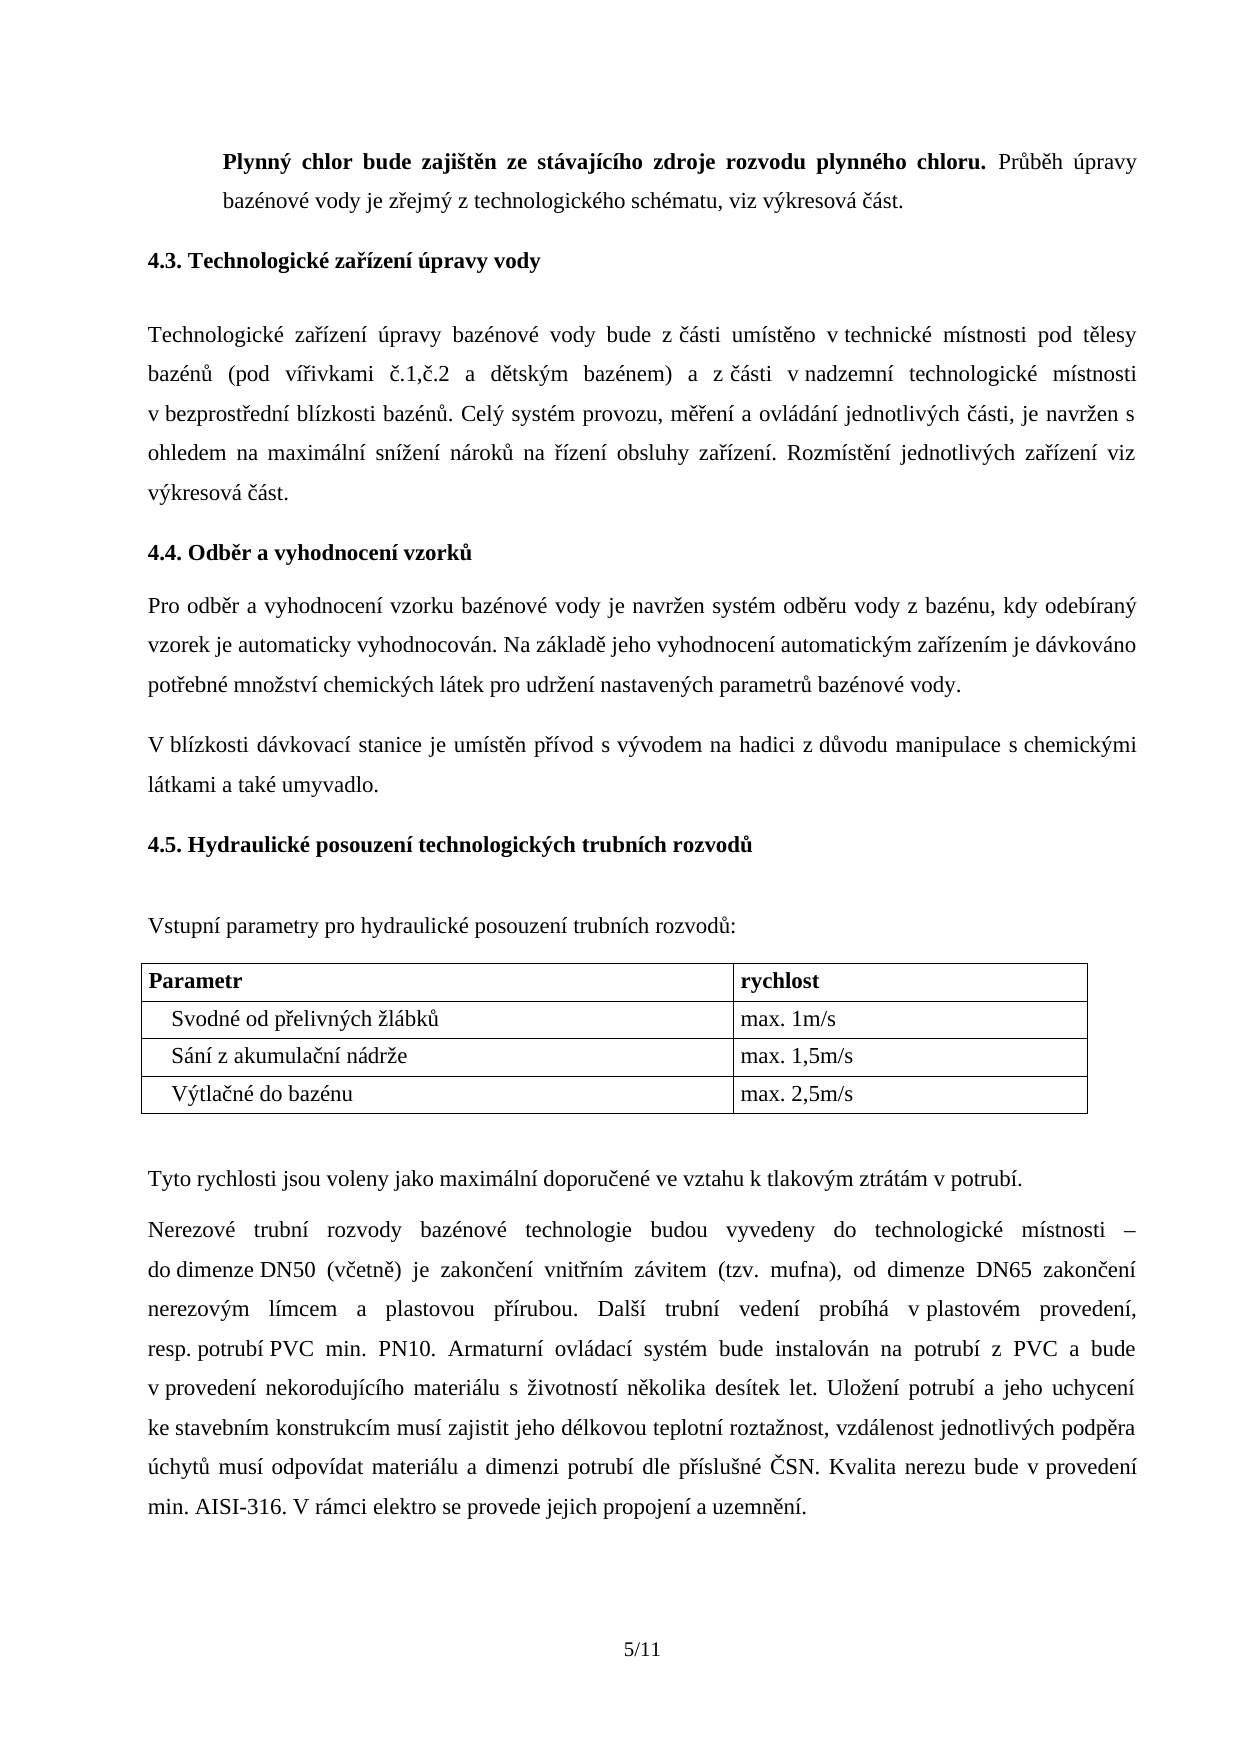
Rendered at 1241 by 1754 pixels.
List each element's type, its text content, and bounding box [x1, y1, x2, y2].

text 4.3. Technologické zařízení úpravy vody [148, 247, 1137, 274]
text Technologické zařízení úpravy bazénové vody bude z části umístěno v technické místnosti pod tělesy bazénů (pod vířivkami č.1,č.2 a dětským bazénem) a z části v nadzemní technologické místnosti v bezprostřední blízkosti bazénů. Celý systém provozu, měření a ovládání jednotlivých části, je navržen s ohledem na maximální snížení nároků na řízení obsluhy zařízení. Rozmístění jednotlivých zařízení viz výkresová část. [148, 321, 1137, 505]
table_cell max. 1,5m/s [734, 1039, 1087, 1076]
text 4.4. Odběr a vyhodnocení vzorků [148, 539, 1137, 566]
table_header Parametr [142, 964, 733, 1001]
text Tyto rychlosti jsou voleny jako maximální doporučené ve vztahu k tlakovým ztrátám v potrubí. [148, 1165, 1137, 1192]
table_cell max. 1m/s [734, 1002, 1087, 1038]
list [185, 148, 1137, 213]
table_cell Výtlačné do bazénu [142, 1077, 733, 1113]
table_cell Sání z akumulační nádrže [142, 1039, 733, 1076]
text Vstupní parametry pro hydraulické posouzení trubních rozvodů: [148, 912, 1137, 939]
table_cell max. 2,5m/s [734, 1077, 1087, 1113]
text 4.5. Hydraulické posouzení technologických trubních rozvodů [148, 831, 1137, 857]
table_cell Svodné od přelivných žlábků [142, 1002, 733, 1038]
text V blízkosti dávkovací stanice je umístěn přívod s vývodem na hadici z důvodu manipulace s chemickými látkami a také umyvadlo. [148, 731, 1137, 797]
text Pro odběr a vyhodnocení vzorku bazénové vody je navržen systém odběru vody z bazénu, kdy odebíraný vzorek je automaticky vyhodnocován. Na základě jeho vyhodnocení automatickým zařízením je dávkováno potřebné množství chemických látek pro udržení nastavených parametrů bazénové vody. [148, 592, 1137, 697]
text Nerezové trubní rozvody bazénové technologie budou vyvedeny do technologické místnosti – do dimenze DN50 (včetně) je zakončení vnitřním závitem (tzv. mufna), od dimenze DN65 zakončení nerezovým límcem a plastovou přírubou. Další trubní vedení probíhá v plastovém provedení, resp. potrubí PVC min. PN10. Armaturní ovládací systém bude instalován na potrubí z PVC a bude v provedení nekorodujícího materiálu s životností několika desítek let. Uložení potrubí a jeho uchycení ke stavebním konstrukcím musí zajistit jeho délkovou teplotní roztažnost, vzdálenost jednotlivých podpěra úchytů musí odpovídat materiálu a dimenzi potrubí dle příslušné ČSN. Kvalita nerezu bude v provedení min. AISI-316. V rámci elektro se provede jejich propojení a uzemnění. [148, 1216, 1137, 1519]
table_header rychlost [734, 964, 1087, 1001]
